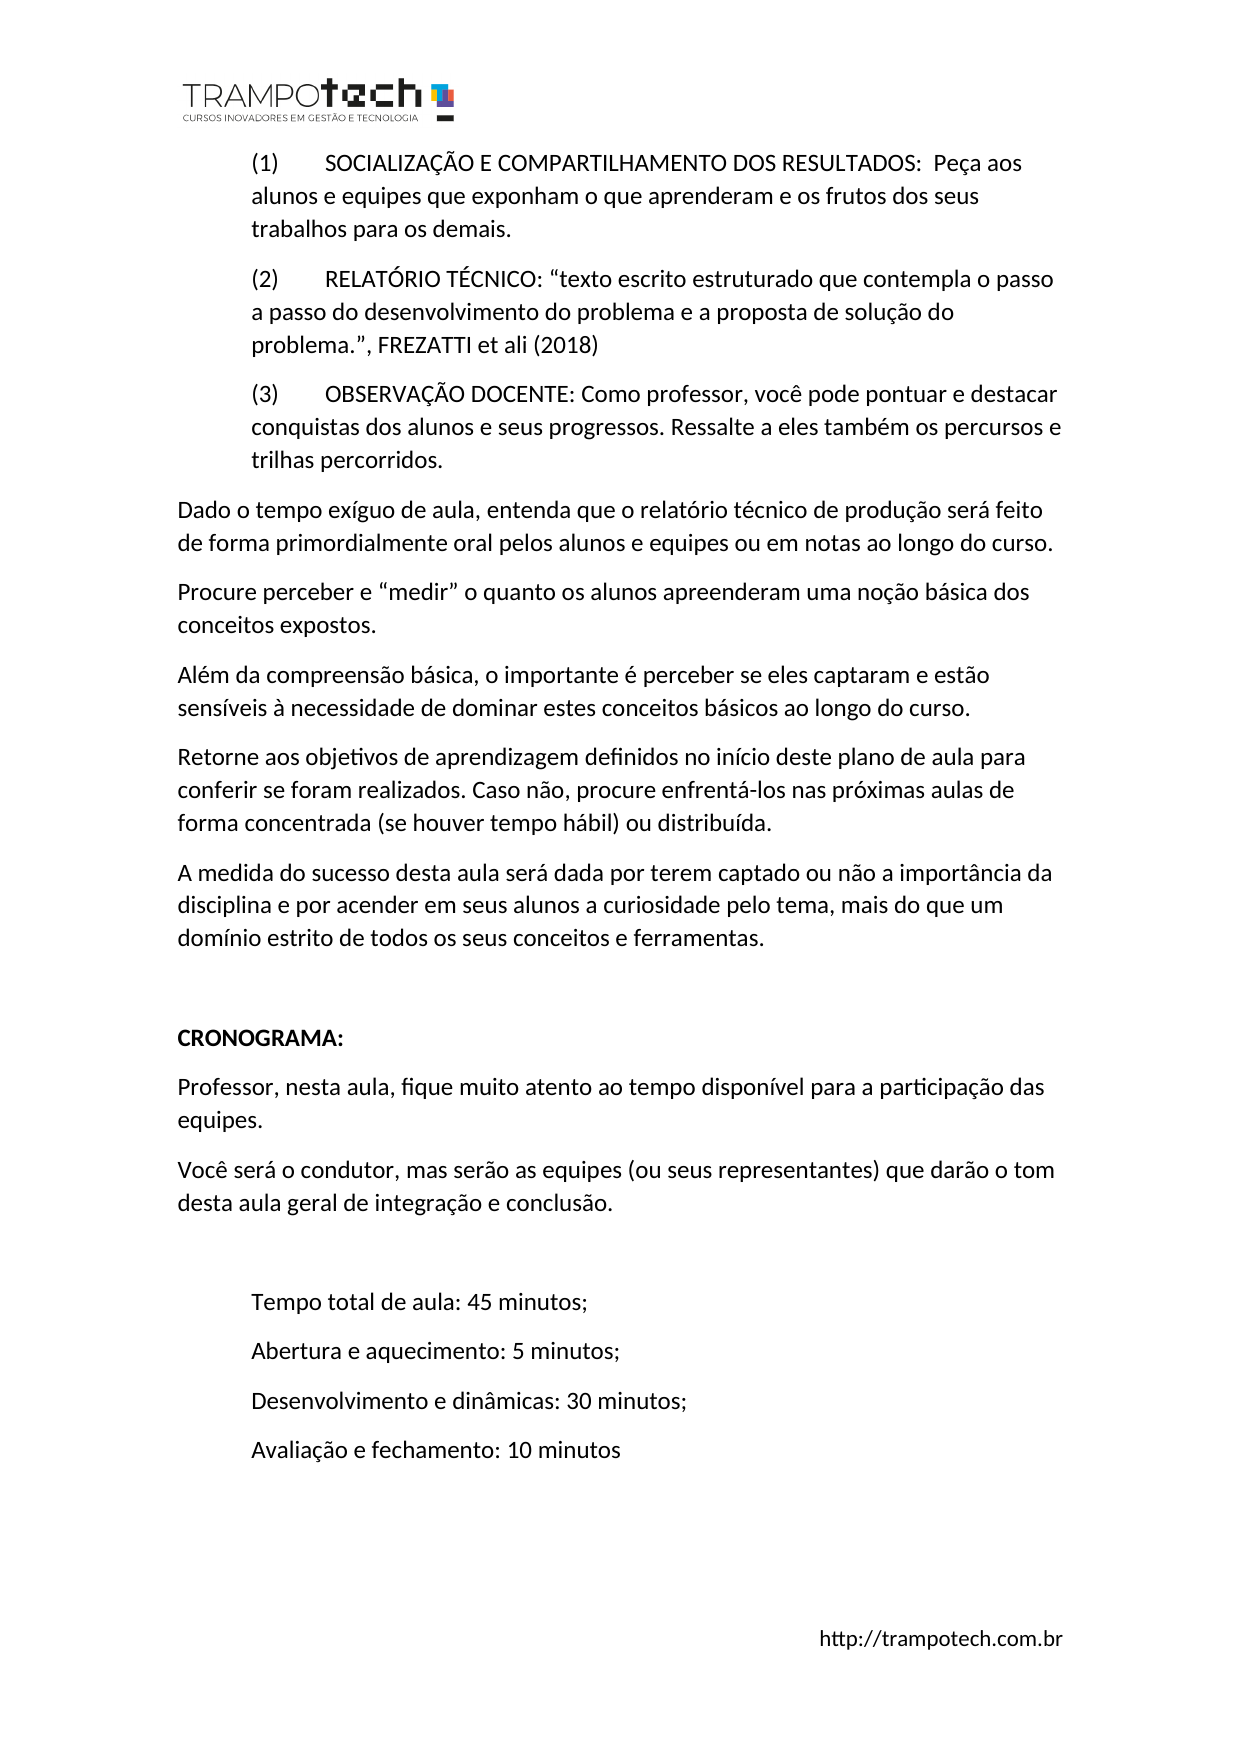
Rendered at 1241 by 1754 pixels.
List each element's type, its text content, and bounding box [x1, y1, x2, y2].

text Dado o tempo exíguo de aula, entenda que o relatório técnico de produção será feito de forma primordialmente oral pelos alunos e equipes ou em notas ao longo do curso. [177, 494, 1063, 557]
text Desenvolvimento e dinâmicas: 30 minutos; [251, 1385, 1063, 1416]
text Você será o condutor, mas serão as equipes (ou seus representantes) que darão o tom desta aula geral de integração e conclusão. [177, 1154, 1063, 1217]
text Abertura e aquecimento: 5 minutos; [251, 1336, 1063, 1366]
text (3) OBSERVAÇÃO DOCENTE: Como professor, você pode pontuar e destacar conquistas dos alunos e seus progressos. Ressalte a eles também os percursos e trilhas percorridos. [251, 378, 1063, 475]
text Além da compreensão básica, o importante é perceber se eles captaram e estão sensíveis à necessidade de dominar estes conceitos básicos ao longo do curso. [177, 659, 1063, 722]
text A medida do sucesso desta aula será dada por terem captado ou não a importância da disciplina e por acender em seus alunos a curiosidade pelo tema, mais do que um domínio estrito de todos os seus conceitos e ferramentas. [177, 857, 1063, 953]
text CRONOGRAMA: [177, 1022, 1063, 1052]
text Procure perceber e “medir” o quanto os alunos apreenderam uma noção básica dos conceitos expostos. [177, 576, 1063, 640]
text Professor, nesta aula, fique muito atento ao tempo disponível para a participação das equipes. [177, 1071, 1063, 1135]
picture [177, 73, 460, 128]
text Avaliação e fechamento: 10 minutos [251, 1435, 1063, 1465]
text Retorne aos objetivos de aprendizagem definidos no início deste plano de aula para conferir se foram realizados. Caso não, procure enfrentá-los nas próximas aulas de forma concentrada (se houver tempo hábil) ou distribuída. [177, 741, 1063, 838]
text Tempo total de aula: 45 minutos; [251, 1286, 1063, 1316]
text (1) SOCIALIZAÇÃO E COMPARTILHAMENTO DOS RESULTADOS: Peça aos alunos e equipes que exponham o que aprenderam e os frutos dos seus trabalhos para os demais. [251, 148, 1063, 244]
text (2) RELATÓRIO TÉCNICO: “texto escrito estruturado que contempla o passo a passo do desenvolvimento do problema e a proposta de solução do problema.”, FREZATTI et ali (2018) [251, 263, 1063, 359]
